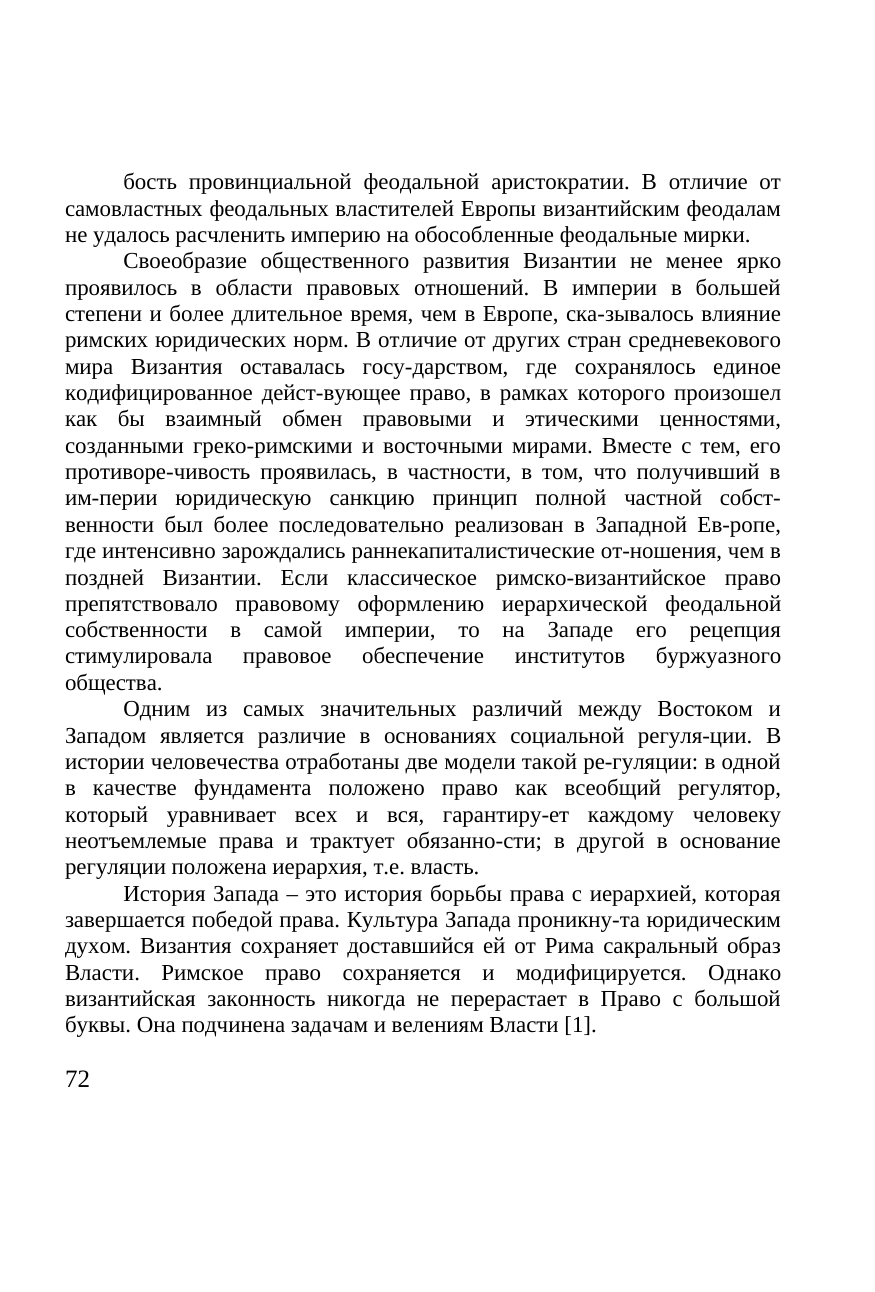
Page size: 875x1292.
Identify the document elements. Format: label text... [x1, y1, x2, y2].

text Одним из самых значительных различий между Востоком и Западом является различие в основаниях социальной регуля-ции. В истории человечества отработаны две модели такой ре-гуляции: в одной в качестве фундамента положено право как всеобщий регулятор, который уравнивает всех и вся, гарантиру-ет каждому человеку неотъемлемые права и трактует обязанно-сти; в другой в основание регуляции положена иерархия, т.е. власть. [65, 695, 782, 880]
text бость провинциальной феодальной аристократии. В отличие от самовластных феодальных властителей Европы византийским феодалам не удалось расчленить империю на обособленные феодальные мирки. [65, 168, 782, 247]
text Своеобразие общественного развития Византии не менее ярко проявилось в области правовых отношений. В империи в большей степени и более длительное время, чем в Европе, ска-зывалось влияние римских юридических норм. В отличие от других стран средневекового мира Византия оставалась госу-дарством, где сохранялось единое кодифицированное дейст-вующее право, в рамках которого произошел как бы взаимный обмен правовыми и этическими ценностями, созданными греко-римскими и восточными мирами. Вместе с тем, его противоре-чивость проявилась, в частности, в том, что получивший в им-перии юридическую санкцию принцип полной частной собст-венности был более последовательно реализован в Западной Ев-ропе, где интенсивно зарождались раннекапиталистические от-ношения, чем в поздней Византии. Если классическое римско-византийское право препятствовало правовому оформлению иерархической феодальной собственности в самой империи, то на Западе его рецепция стимулировала правовое обеспечение институтов буржуазного общества. [65, 247, 782, 695]
text 72 [65, 1064, 782, 1093]
text История Запада – это история борьбы права с иерархией, которая завершается победой права. Культура Запада проникну-та юридическим духом. Византия сохраняет доставшийся ей от Рима сакральный образ Власти. Римское право сохраняется и модифицируется. Однако византийская законность никогда не перерастает в Право с большой буквы. Она подчинена задачам и велениям Власти [1]. [65, 880, 782, 1038]
